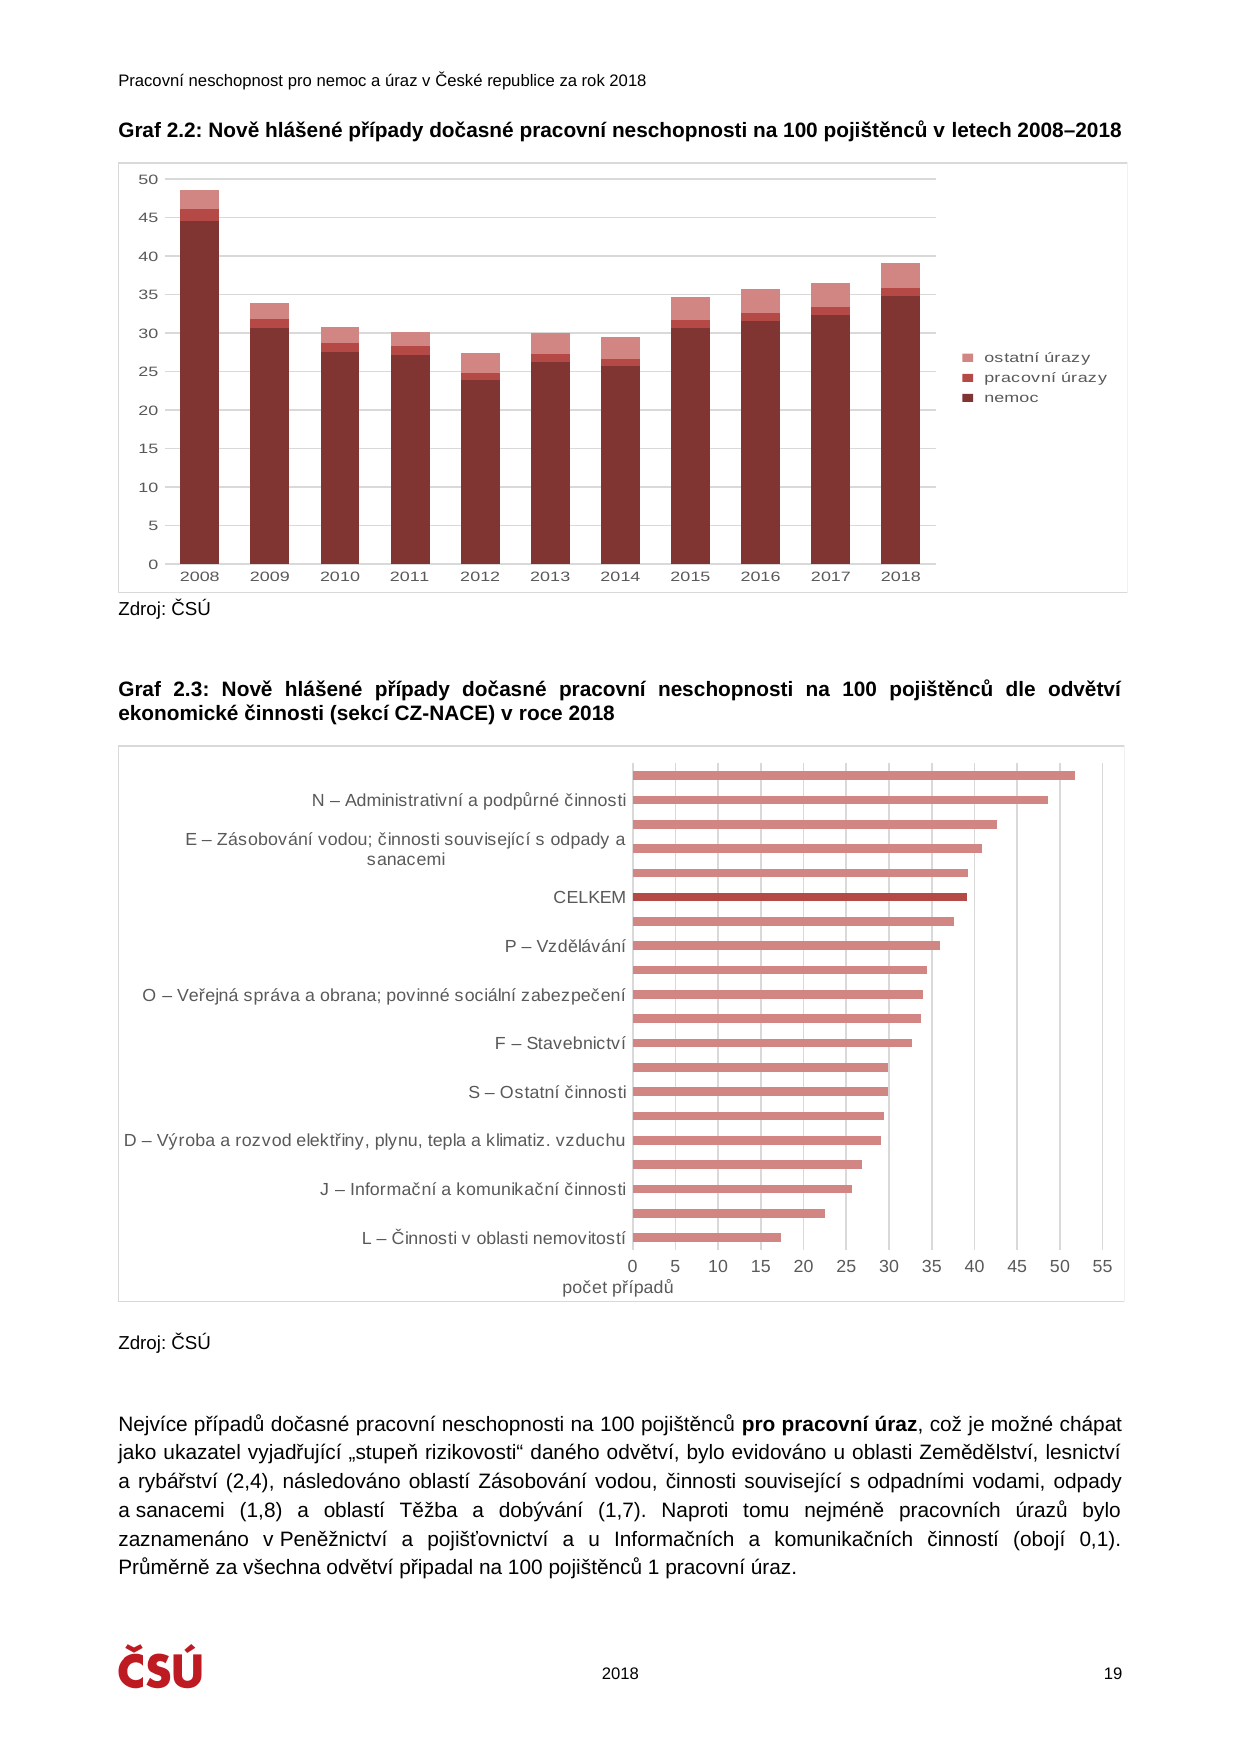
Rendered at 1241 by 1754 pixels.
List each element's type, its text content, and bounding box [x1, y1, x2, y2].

picture [118, 1643, 202, 1689]
text Graf 2.2: Nově hlášené případy dočasné pracovní neschopnosti na 100 pojištěnců v letech 2008–2018 [118, 118, 1122, 142]
text Zdroj: ČSÚ [118, 597, 1122, 619]
text Graf 2.3: Nově hlášené případy dočasné pracovní neschopnosti na 100 pojištěnců dle odvětví ekonomické činnosti (sekcí CZ-NACE) v roce 2018 [118, 677, 1122, 725]
text Nejvíce případů dočasné pracovní neschopnosti na 100 pojištěnců pro pracovní úraz, což je možné chápat jako ukazatel vyjadřující „stupeň rizikovosti“ daného odvětví, bylo evidováno u oblasti Zemědělství, lesnictví a rybářství (2,4), následováno oblastí Zásobování vodou, činnosti související s odpadními vodami, odpady a sanacemi (1,8) a oblastí Těžba a dobývání (1,7). Naproti tomu nejméně pracovních úrazů bylo zaznamenáno v Peněžnictví a pojišťovnictví a u Informačních a komunikačních činností (obojí 0,1). Průměrně za všechna odvětví připadal na 100 pojištěnců 1 pracovní úraz. [118, 1411, 1122, 1579]
text Zdroj: ČSÚ [118, 1332, 1122, 1353]
